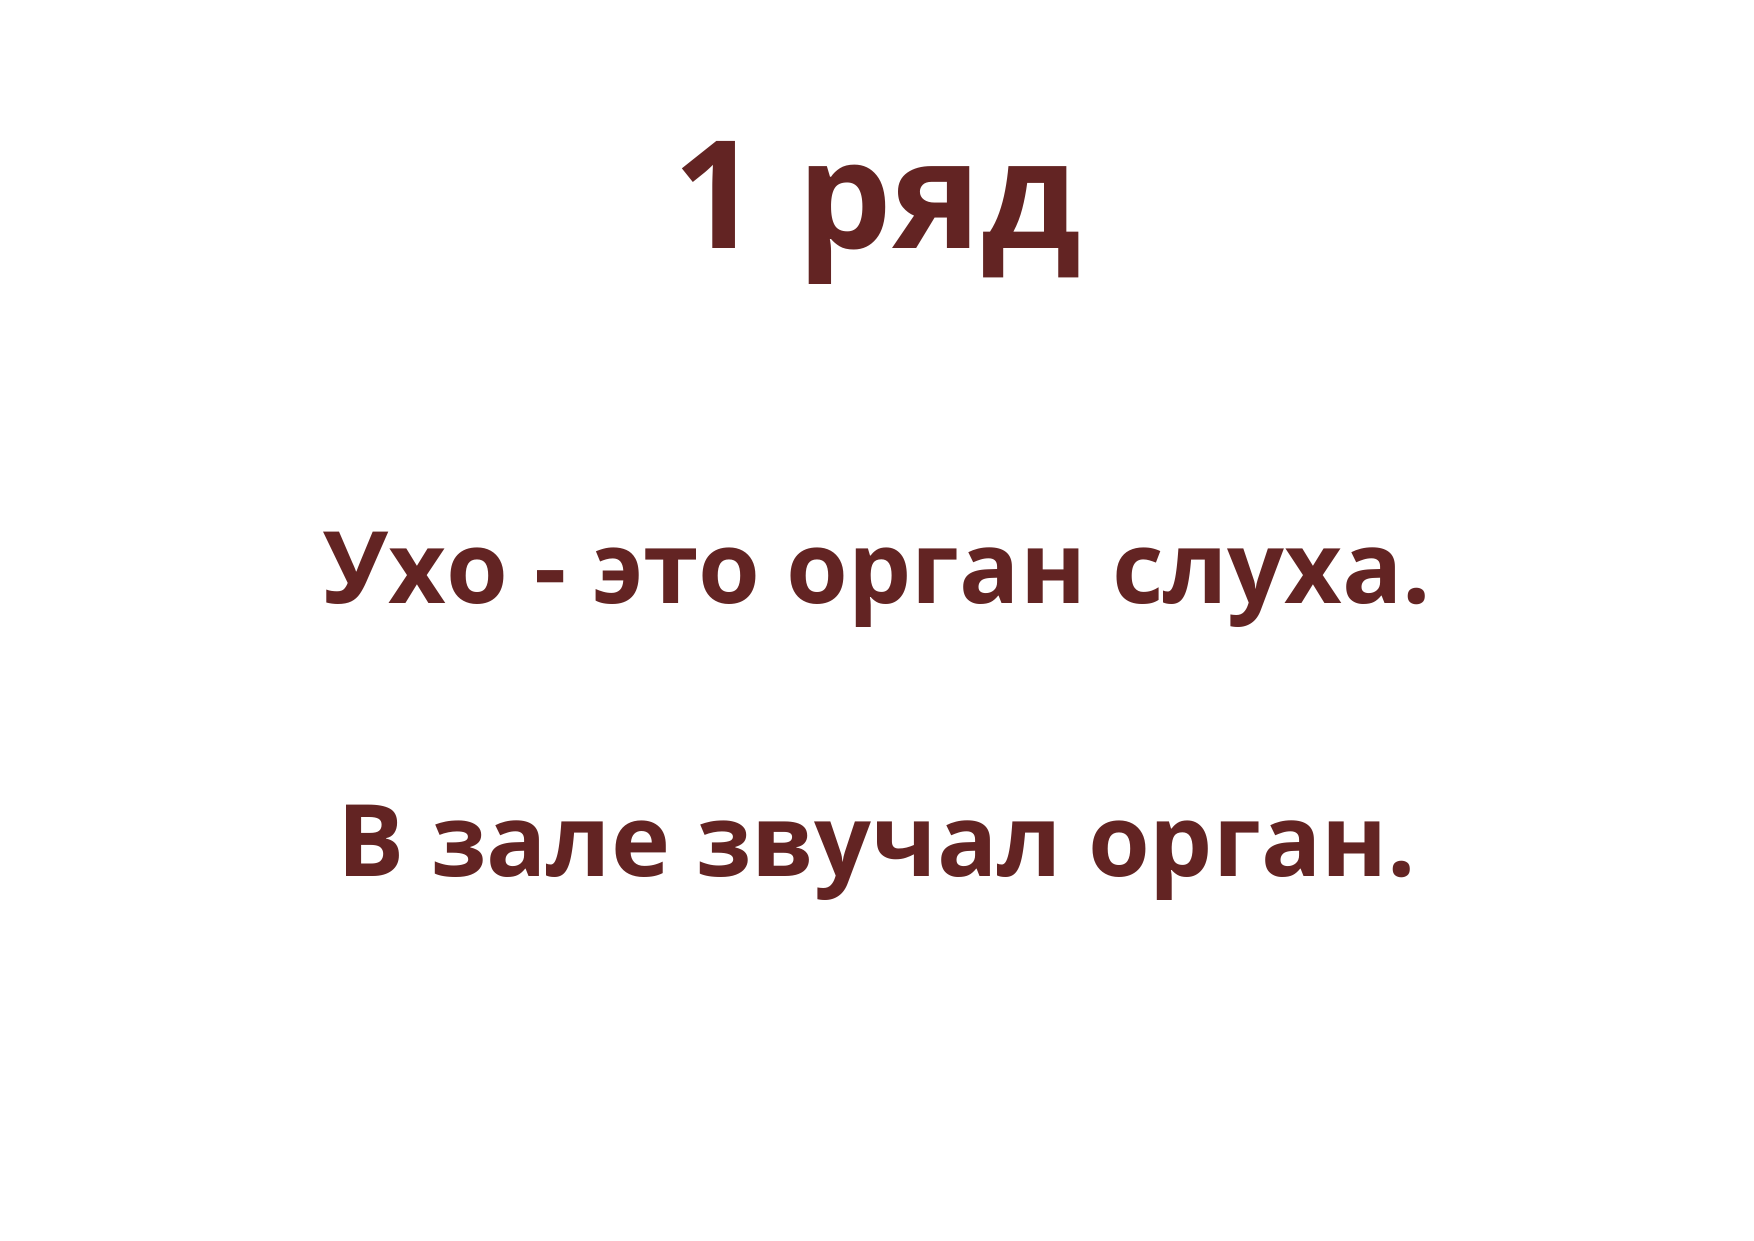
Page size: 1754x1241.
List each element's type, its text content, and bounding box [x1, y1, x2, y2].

text 1 ряд [118, 88, 1636, 293]
text Ухо - это орган слуха. [118, 497, 1636, 633]
text В зале звучал орган. [118, 769, 1636, 906]
